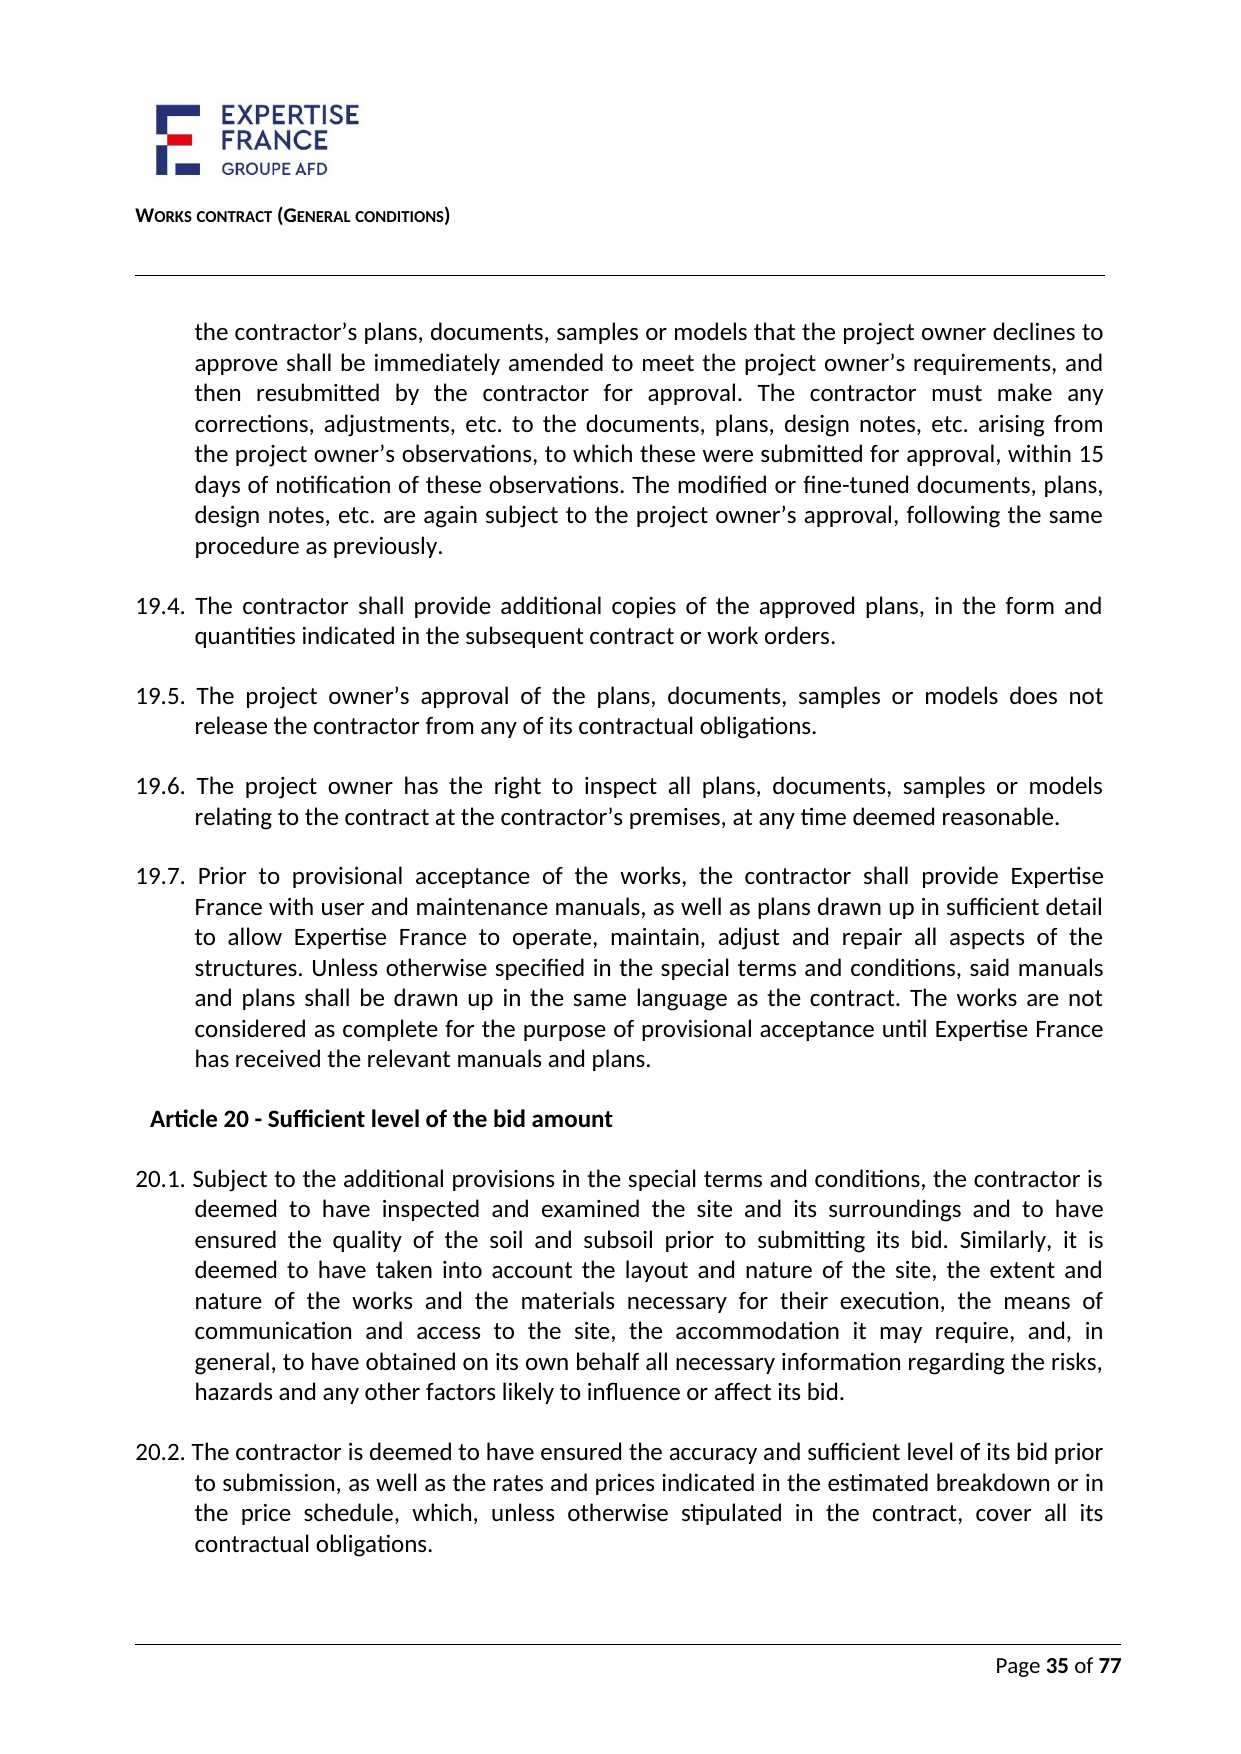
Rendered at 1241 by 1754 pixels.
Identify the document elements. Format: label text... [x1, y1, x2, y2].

text 19.6. The project owner has the right to inspect all plans, documents, samples or models relating to the contract at the contractor’s premises, at any time deemed reasonable. [135, 770, 1105, 831]
picture [135, 75, 383, 203]
text 19.4. The contractor shall provide additional copies of the approved plans, in the form and quantities indicated in the subsequent contract or work orders. [135, 590, 1105, 651]
text 19.7. Prior to provisional acceptance of the works, the contractor shall provide Expertise France with user and maintenance manuals, as well as plans drawn up in sufficient detail to allow Expertise France to operate, maintain, adjust and repair all aspects of the structures. Unless otherwise specified in the special terms and conditions, said manuals and plans shall be drawn up in the same language as the contract. The works are not considered as complete for the purpose of provisional acceptance until Expertise France has received the relevant manuals and plans. [135, 860, 1105, 1074]
text 20.2. The contractor is deemed to have ensured the accuracy and sufficient level of its bid prior to submission, as well as the rates and prices indicated in the estimated breakdown or in the price schedule, which, unless otherwise stipulated in the contract, cover all its contractual obligations. [135, 1436, 1105, 1558]
text 19.5. The project owner’s approval of the plans, documents, samples or models does not release the contractor from any of its contractual obligations. [135, 680, 1105, 741]
text 20.1. Subject to the additional provisions in the special terms and conditions, the contractor is deemed to have inspected and examined the site and its surroundings and to have ensured the quality of the soil and subsoil prior to submitting its bid. Similarly, it is deemed to have taken into account the layout and nature of the site, the extent and nature of the works and the materials necessary for their execution, the means of communication and access to the site, the accommodation it may require, and, in general, to have obtained on its own behalf all necessary information regarding the risks, hazards and any other factors likely to influence or affect its bid. [135, 1163, 1105, 1407]
subtitle Article 20 - Sufficient level of the bid amount [150, 1103, 1105, 1134]
